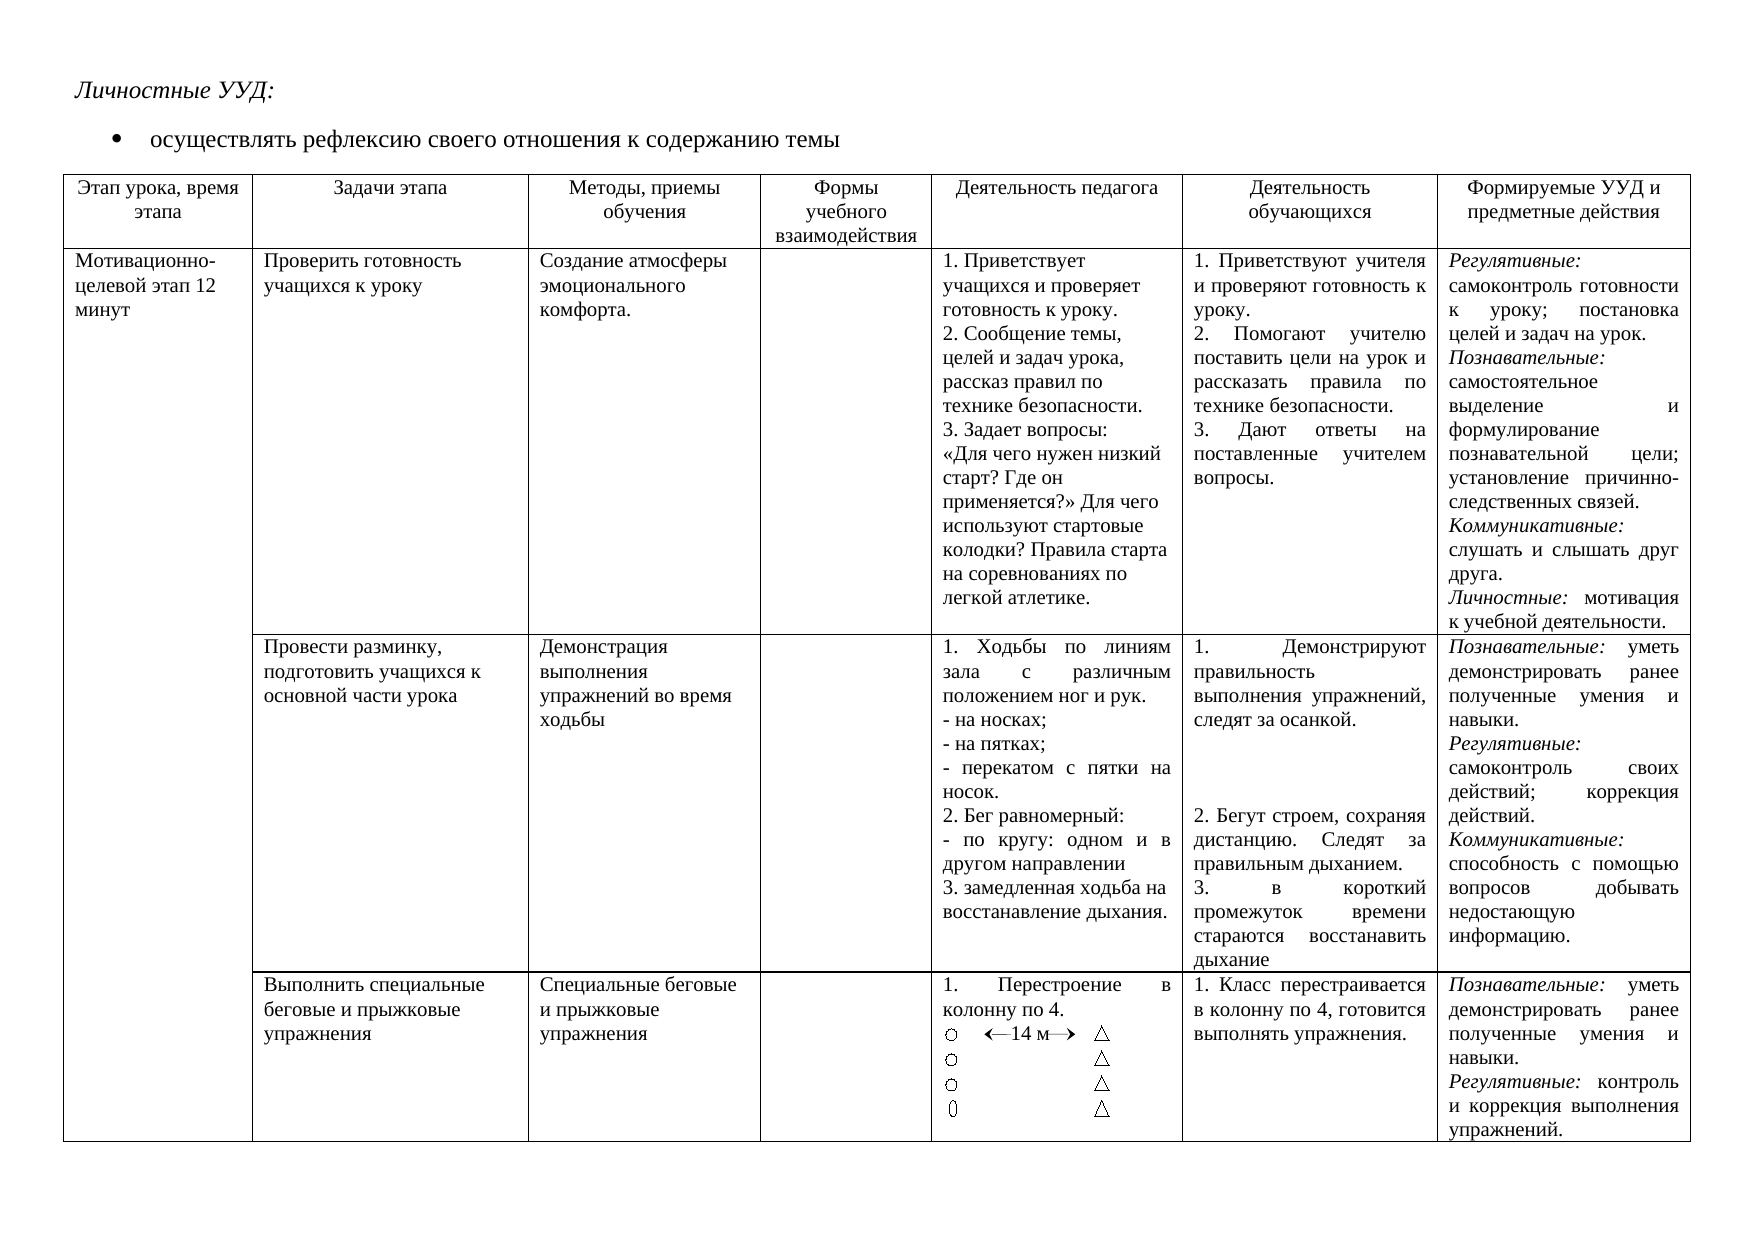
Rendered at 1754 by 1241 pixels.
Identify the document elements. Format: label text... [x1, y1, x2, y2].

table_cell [932, 973, 1182, 1141]
table_header Деятельность педагога [932, 175, 1182, 247]
table_cell Регулятивные: самоконтроль готовности к уроку; постановка целей и задач на урок. Познавательные: самостоятельное выделение и формулирование познавательной цели; установление причинно-следственных связей. Коммуникативные: слушать и слышать друг друга. Личностные: мотивация к учебной деятельности. [1438, 249, 1690, 633]
table_cell [761, 635, 931, 971]
table_header Методы, приемы обучения [529, 175, 760, 247]
table_header Этап урока, время этапа [64, 175, 252, 247]
table_cell [761, 973, 931, 1141]
table_cell 1. Приветствует учащихся и проверяет готовность к уроку. 2. Сообщение темы, целей и задач урока, рассказ правил по технике безопасности. 3. Задает вопросы: «Для чего нужен низкий старт? Где он применяется?» Для чего используют стартовые колодки? Правила старта на соревнованиях по легкой атлетике. [932, 249, 1182, 633]
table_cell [529, 973, 760, 1141]
table_header Задачи этапа [253, 175, 528, 247]
table_cell 1. Приветствуют учителя и проверяют готовность к уроку. 2. Помогают учителю поставить цели на урок и рассказать правила по технике безопасности. 3. Дают ответы на поставленные учителем вопросы. [1183, 249, 1437, 633]
table_cell Провести разминку, подготовить учащихся к основной части урока [253, 635, 528, 971]
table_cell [1438, 973, 1690, 1141]
list осуществлять рефлексию своего отношения к содержанию темы [112, 124, 1679, 153]
table_cell Мотивационно-целевой этап 12 минут [64, 249, 252, 1141]
table_header Деятельность обучающихся [1183, 175, 1437, 247]
table_cell Создание атмосферы эмоционального комфорта. [529, 249, 760, 633]
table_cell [253, 973, 528, 1141]
table_header Формируемые УУД и предметные действия [1438, 175, 1690, 247]
table_cell Познавательные: уметь демонстрировать ранее полученные умения и навыки. Регулятивные: самоконтроль своих действий; коррекция действий. Коммуникативные: способность с помощью вопросов добывать недостающую информацию. [1438, 635, 1690, 971]
table_cell [761, 249, 931, 633]
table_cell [1183, 973, 1437, 1141]
table_cell Проверить готовность учащихся к уроку [253, 249, 528, 633]
table_cell 1. Ходьбы по линиям зала с различным положением ног и рук. - на носках; - на пятках; - перекатом с пятки на носок. 2. Бег равномерный: - по кругу: одном и в другом направлении 3. замедленная ходьба на восстанавление дыхания. [932, 635, 1182, 971]
table_cell Демонстрация выполнения упражнений во время ходьбы [529, 635, 760, 971]
table_cell 1. Демонстрируют правильность выполнения упражнений, следят за осанкой. 2. Бегут строем, сохраняя дистанцию. Следят за правильным дыханием. 3. в короткий промежуток времени стараются восстанавить дыхание [1183, 635, 1437, 971]
table_header Формы учебного взаимодействия [761, 175, 931, 247]
text Личностные УУД: [75, 75, 1679, 104]
